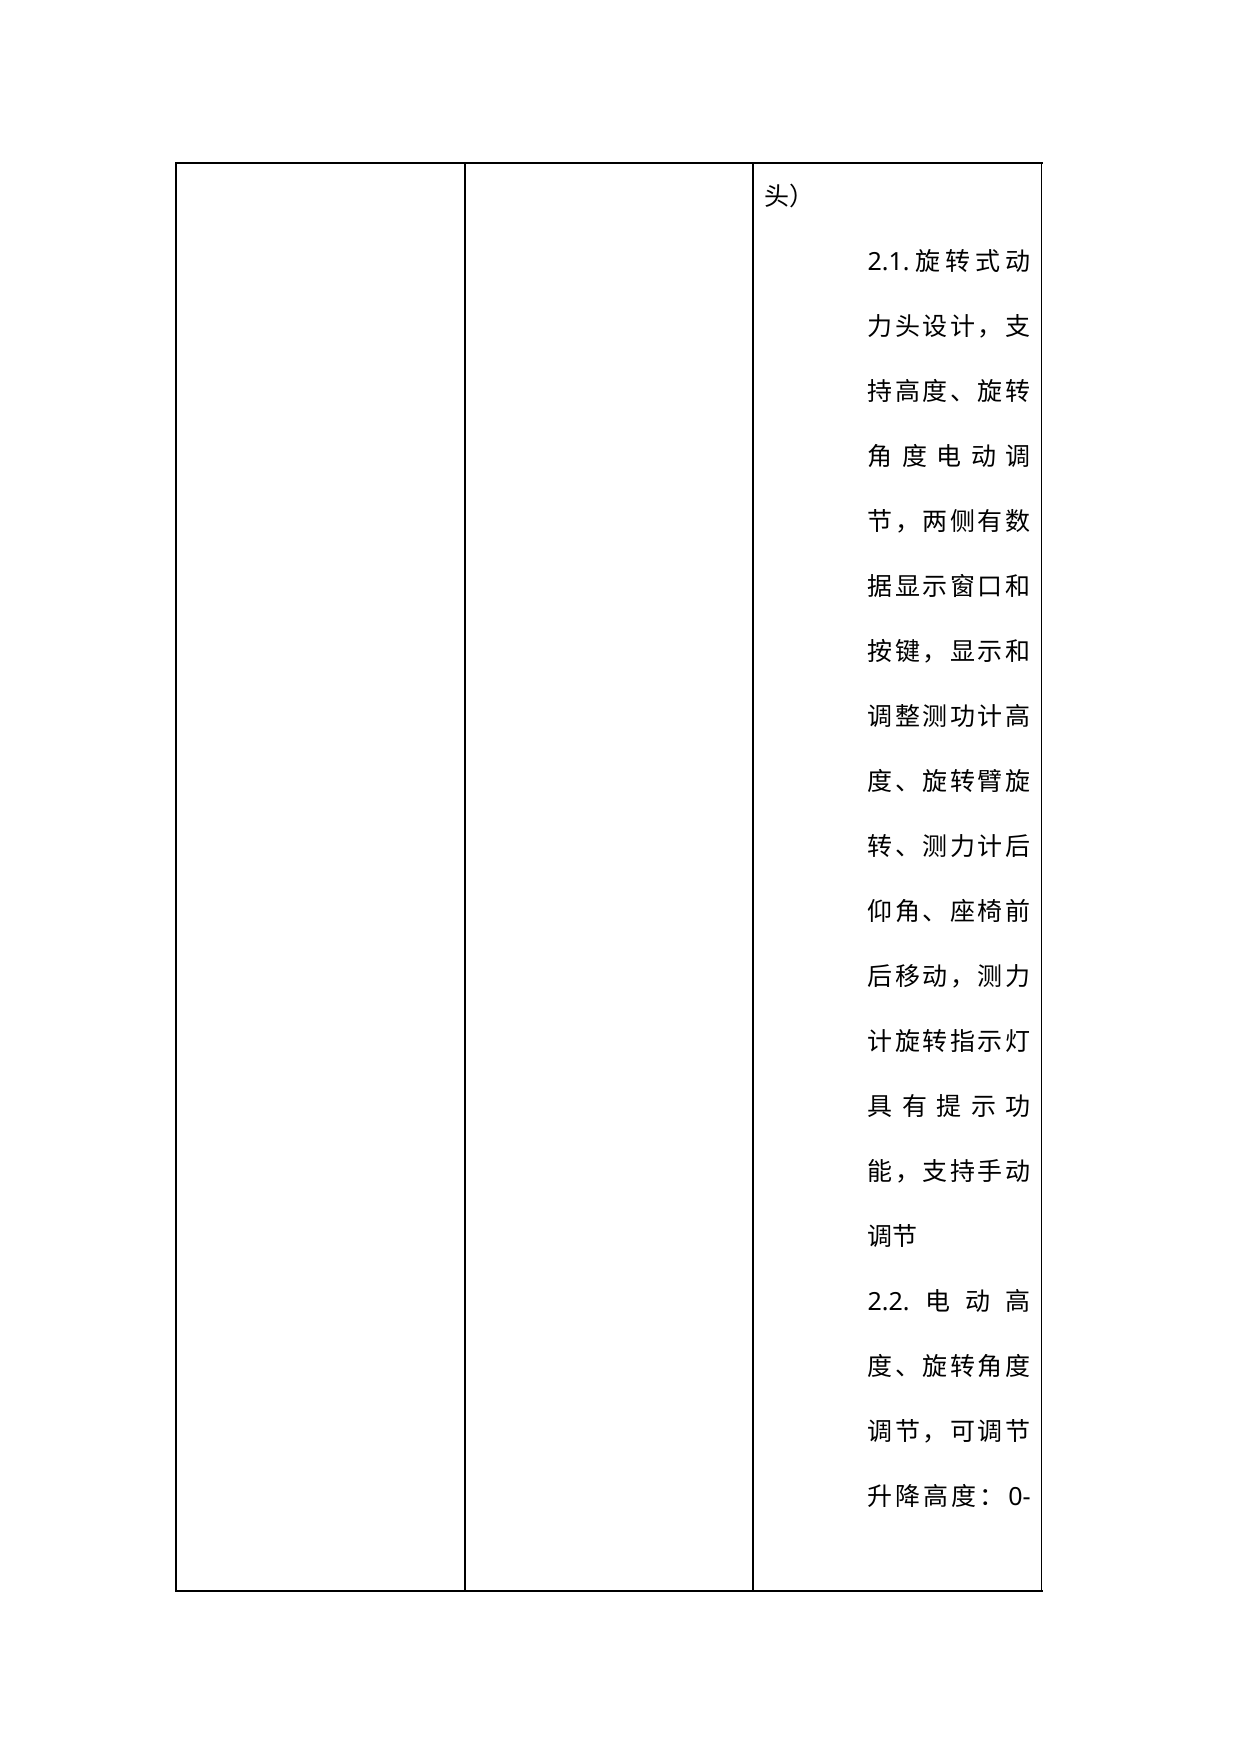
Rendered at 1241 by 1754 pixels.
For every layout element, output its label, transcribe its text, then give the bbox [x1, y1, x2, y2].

table_cell [177, 164, 464, 1590]
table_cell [754, 164, 1041, 1590]
table_cell 1 [466, 164, 752, 1590]
